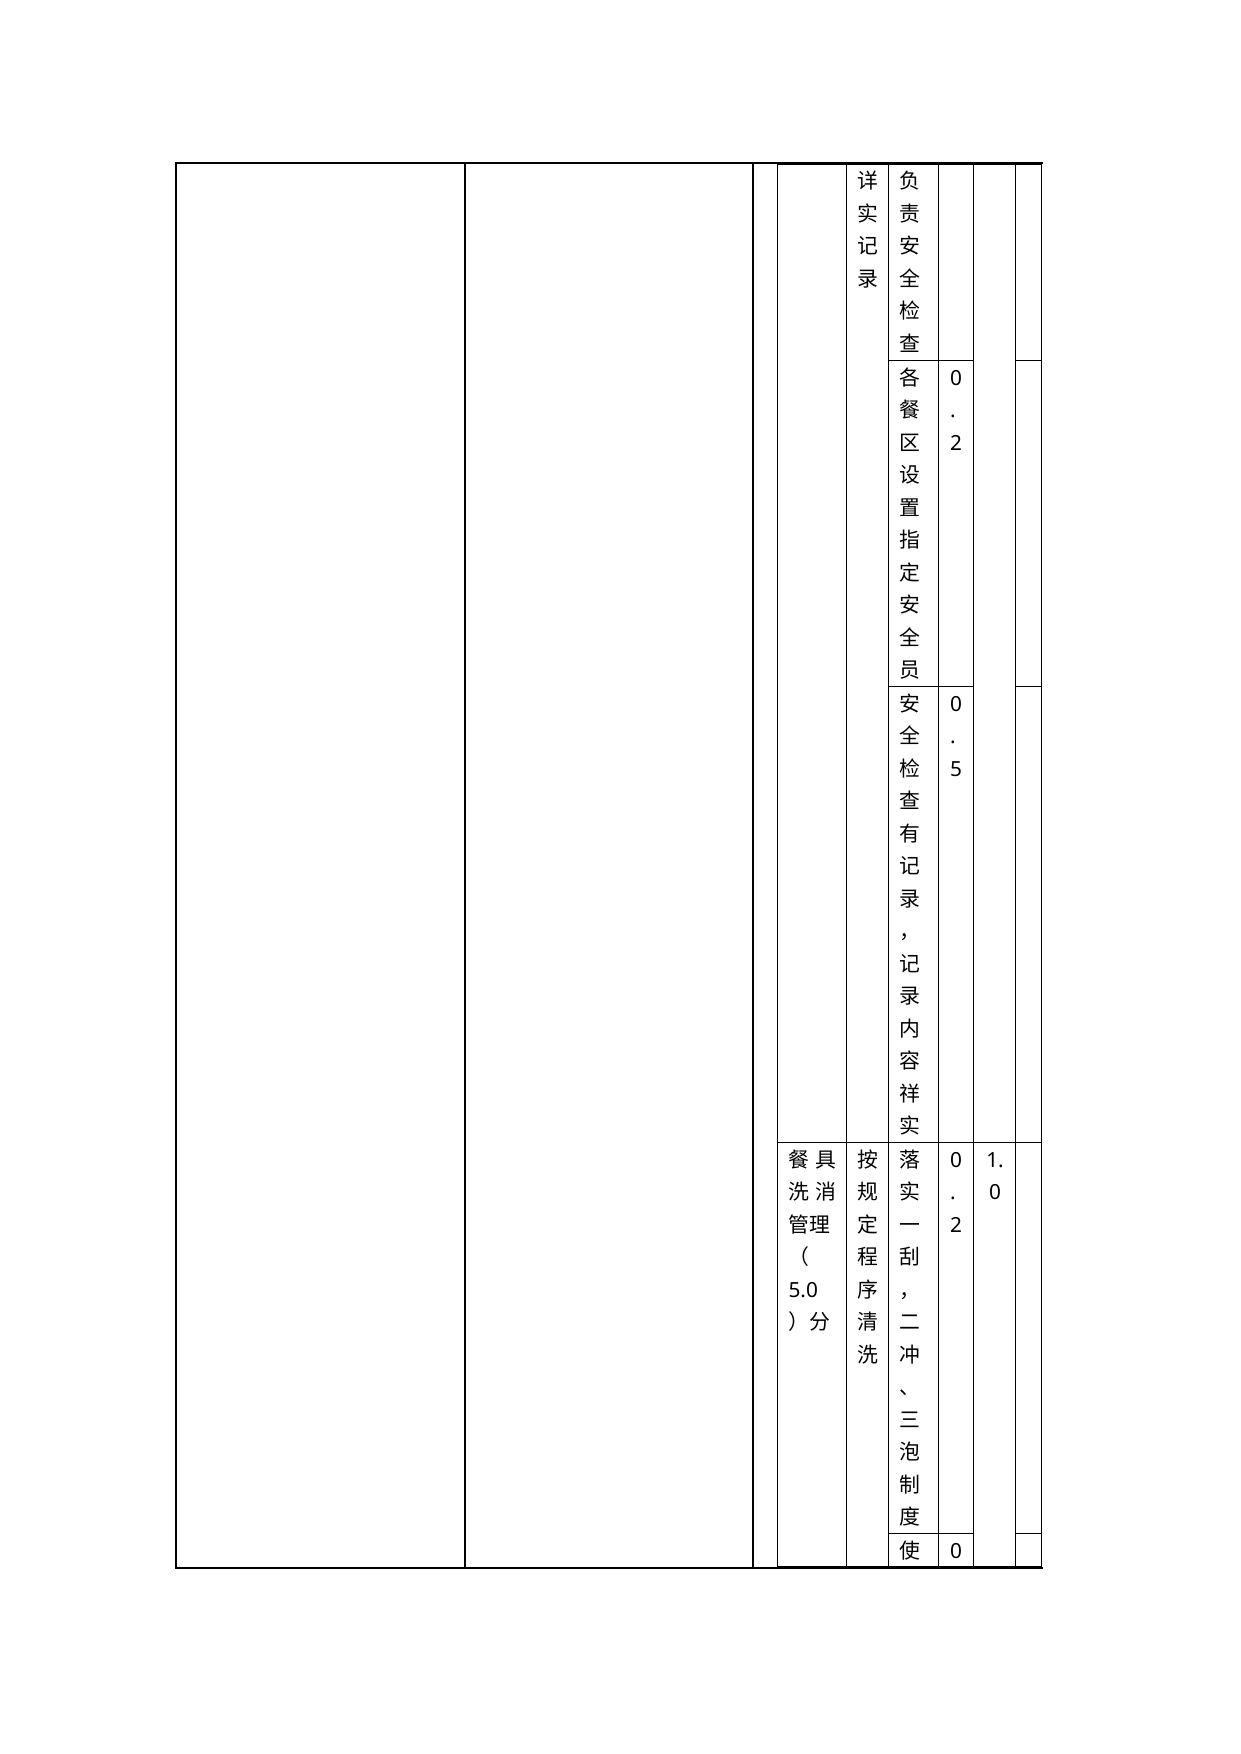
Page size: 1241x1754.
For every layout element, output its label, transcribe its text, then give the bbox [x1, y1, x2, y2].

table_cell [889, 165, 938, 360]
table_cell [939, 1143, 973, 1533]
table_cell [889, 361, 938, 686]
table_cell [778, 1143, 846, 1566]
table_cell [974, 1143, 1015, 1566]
table_cell [466, 164, 752, 1567]
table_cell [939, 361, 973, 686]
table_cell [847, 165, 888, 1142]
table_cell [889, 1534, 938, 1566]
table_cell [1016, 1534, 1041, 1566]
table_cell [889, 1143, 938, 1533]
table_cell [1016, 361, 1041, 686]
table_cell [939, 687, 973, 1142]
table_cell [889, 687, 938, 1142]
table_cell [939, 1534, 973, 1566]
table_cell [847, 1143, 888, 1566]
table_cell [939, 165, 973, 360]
table_cell 1 [177, 164, 464, 1567]
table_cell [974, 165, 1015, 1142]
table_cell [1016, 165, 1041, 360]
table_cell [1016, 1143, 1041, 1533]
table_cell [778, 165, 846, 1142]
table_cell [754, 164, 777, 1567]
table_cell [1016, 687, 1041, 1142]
